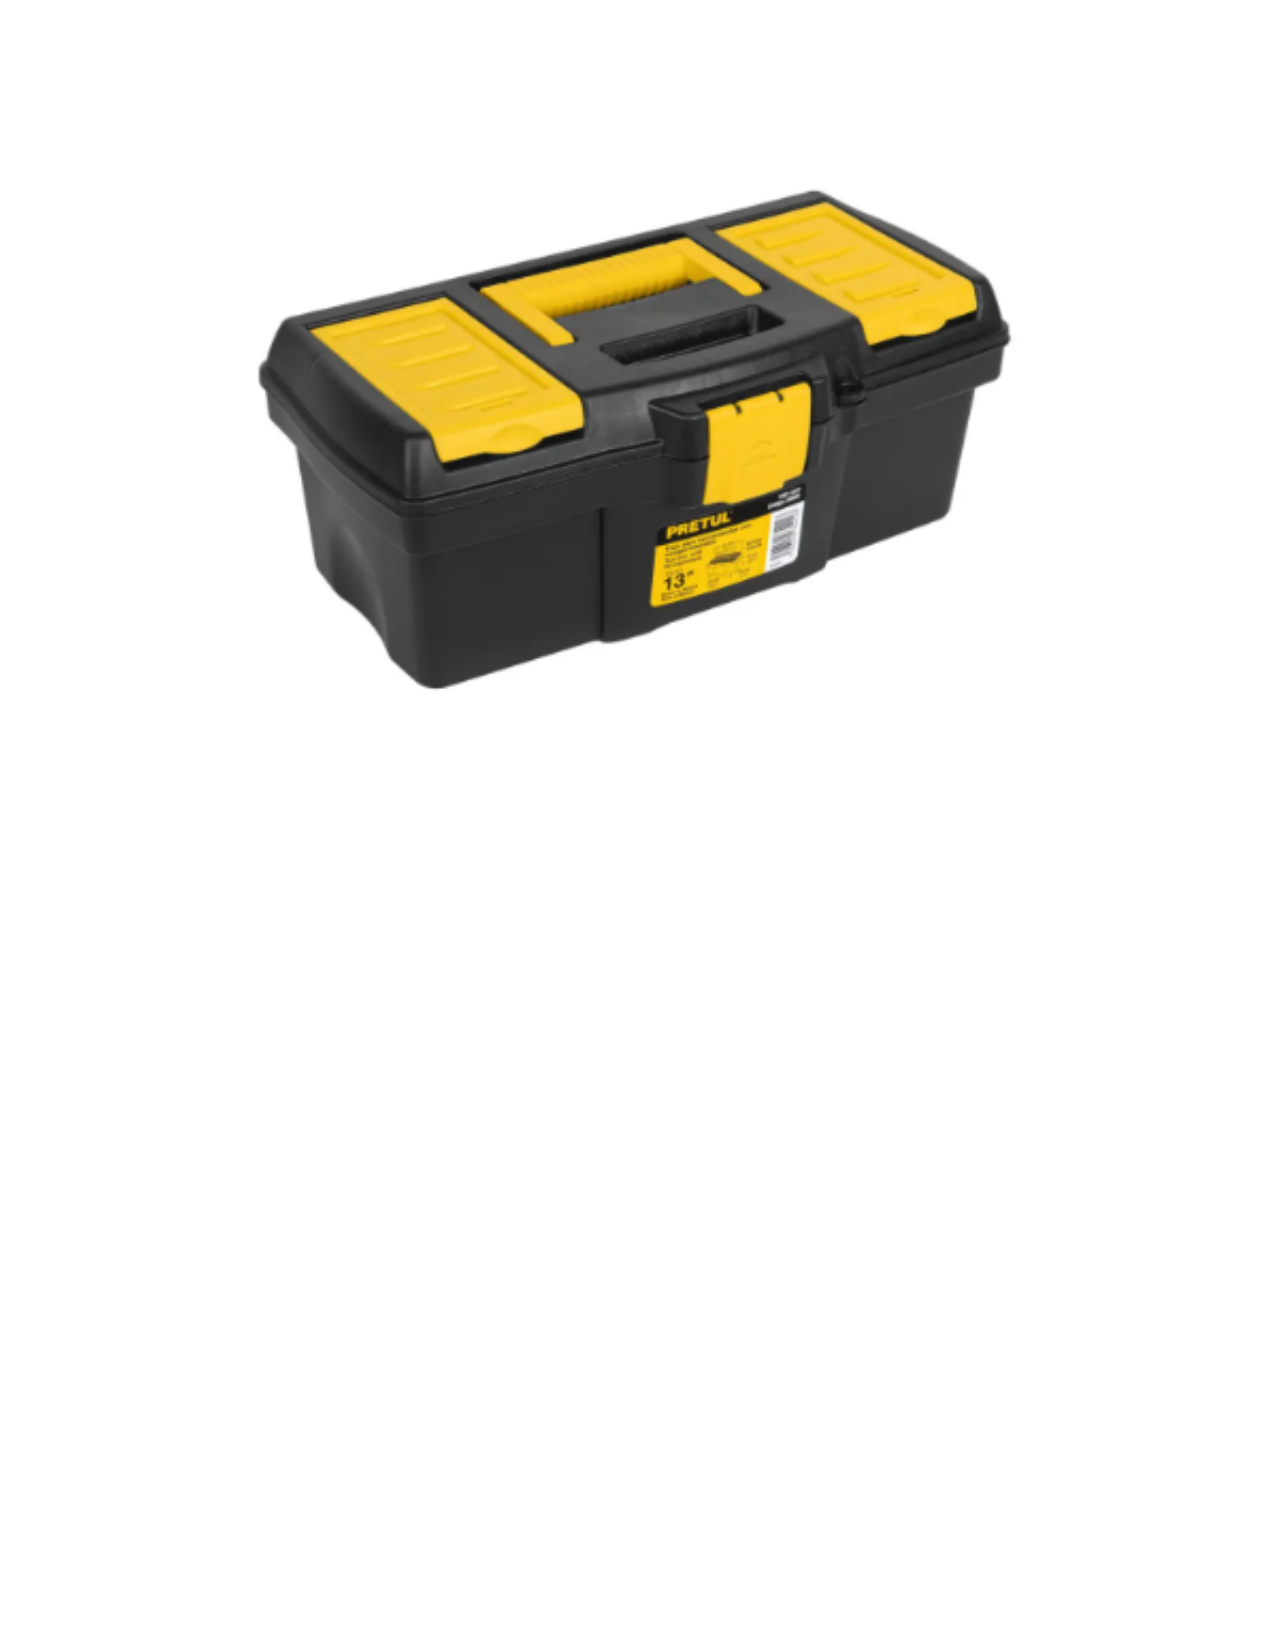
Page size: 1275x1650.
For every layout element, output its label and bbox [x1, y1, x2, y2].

picture [251, 147, 1024, 738]
